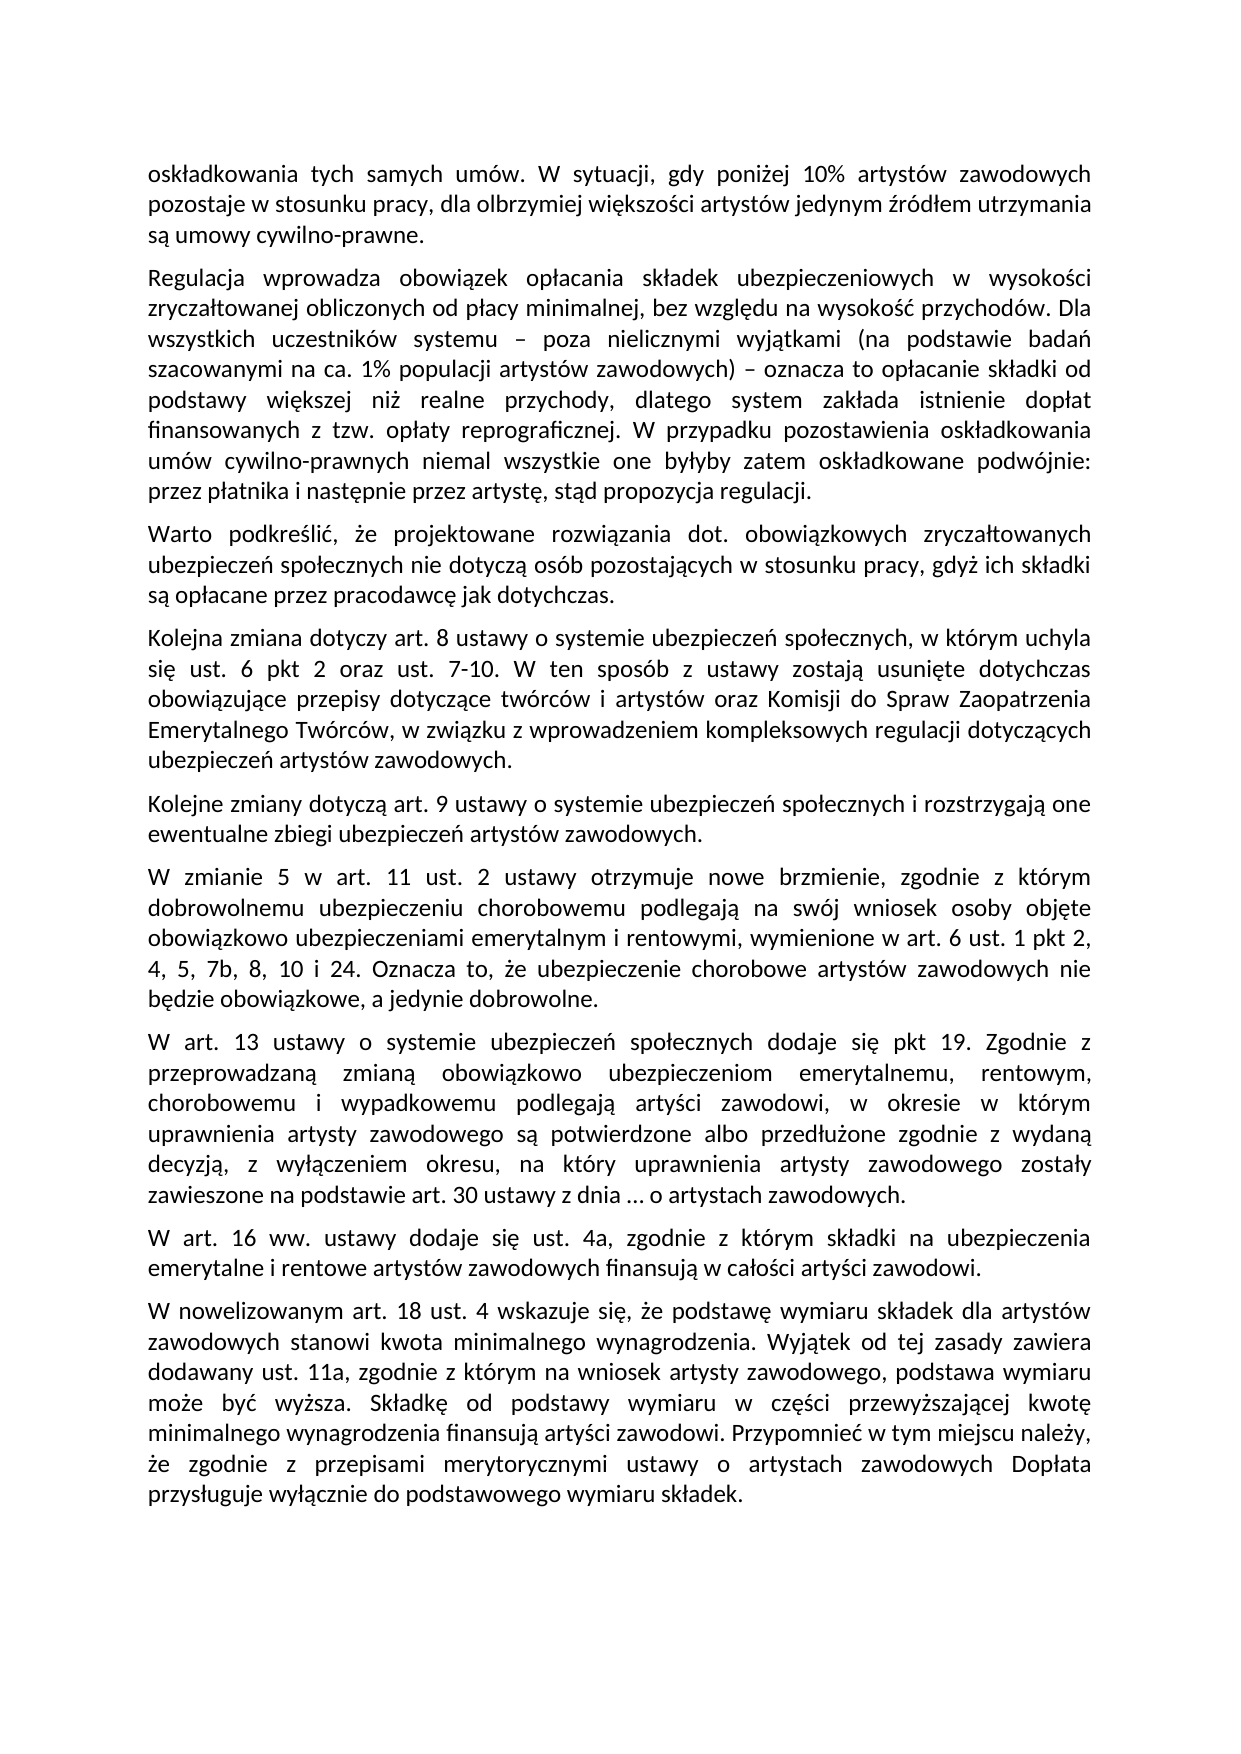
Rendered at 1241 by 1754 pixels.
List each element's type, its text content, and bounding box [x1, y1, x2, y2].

text Kolejna zmiana dotyczy art. 8 ustawy o systemie ubezpieczeń społecznych, w którym uchyla się ust. 6 pkt 2 oraz ust. 7-10. W ten sposób z ustawy zostają usunięte dotychczas obowiązujące przepisy dotyczące twórców i artystów oraz Komisji do Spraw Zaopatrzenia Emerytalnego Twórców, w związku z wprowadzeniem kompleksowych regulacji dotyczących ubezpieczeń artystów zawodowych. [148, 623, 1093, 775]
text Regulacja wprowadza obowiązek opłacania składek ubezpieczeniowych w wysokości zryczałtowanej obliczonych od płacy minimalnej, bez względu na wysokość przychodów. Dla wszystkich uczestników systemu – poza nielicznymi wyjątkami (na podstawie badań szacowanymi na ca. 1% populacji artystów zawodowych) – oznacza to opłacanie składki od podstawy większej niż realne przychody, dlatego system zakłada istnienie dopłat finansowanych z tzw. opłaty reprograficznej. W przypadku pozostawienia oskładkowania umów cywilno-prawnych niemal wszystkie one byłyby zatem oskładkowane podwójnie: przez płatnika i następnie przez artystę, stąd propozycja regulacji. [148, 262, 1093, 506]
text W art. 13 ustawy o systemie ubezpieczeń społecznych dodaje się pkt 19. Zgodnie z przeprowadzaną zmianą obowiązkowo ubezpieczeniom emerytalnemu, rentowym, chorobowemu i wypadkowemu podlegają artyści zawodowi, w okresie w którym uprawnienia artysty zawodowego są potwierdzone albo przedłużone zgodnie z wydaną decyzją, z wyłączeniem okresu, na który uprawnienia artysty zawodowego zostały zawieszone na podstawie art. 30 ustawy z dnia … o artystach zawodowych. [148, 1026, 1093, 1209]
text W zmianie 5 w art. 11 ust. 2 ustawy otrzymuje nowe brzmienie, zgodnie z którym dobrowolnemu ubezpieczeniu chorobowemu podlegają na swój wniosek osoby objęte obowiązkowo ubezpieczeniami emerytalnym i rentowymi, wymienione w art. 6 ust. 1 pkt 2, 4, 5, 7b, 8, 10 i 24. Oznacza to, że ubezpieczenie chorobowe artystów zawodowych nie będzie obowiązkowe, a jedynie dobrowolne. [148, 861, 1093, 1014]
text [148, 158, 1093, 249]
text Kolejne zmiany dotyczą art. 9 ustawy o systemie ubezpieczeń społecznych i rozstrzygają one ewentualne zbiegi ubezpieczeń artystów zawodowych. [148, 788, 1093, 849]
text W nowelizowanym art. 18 ust. 4 wskazuje się, że podstawę wymiaru składek dla artystów zawodowych stanowi kwota minimalnego wynagrodzenia. Wyjątek od tej zasady zawiera dodawany ust. 11a, zgodnie z którym na wniosek artysty zawodowego, podstawa wymiaru może być wyższa. Składkę od podstawy wymiaru w części przewyższającej kwotę minimalnego wynagrodzenia finansują artyści zawodowi. Przypomnieć w tym miejscu należy, że zgodnie z przepisami merytorycznymi ustawy o artystach zawodowych Dopłata przysługuje wyłącznie do podstawowego wymiaru składek. [148, 1296, 1093, 1509]
text Warto podkreślić, że projektowane rozwiązania dot. obowiązkowych zryczałtowanych ubezpieczeń społecznych nie dotyczą osób pozostających w stosunku pracy, gdyż ich składki są opłacane przez pracodawcę jak dotychczas. [148, 518, 1093, 610]
text W art. 16 ww. ustawy dodaje się ust. 4a, zgodnie z którym składki na ubezpieczenia emerytalne i rentowe artystów zawodowych finansują w całości artyści zawodowi. [148, 1222, 1093, 1283]
